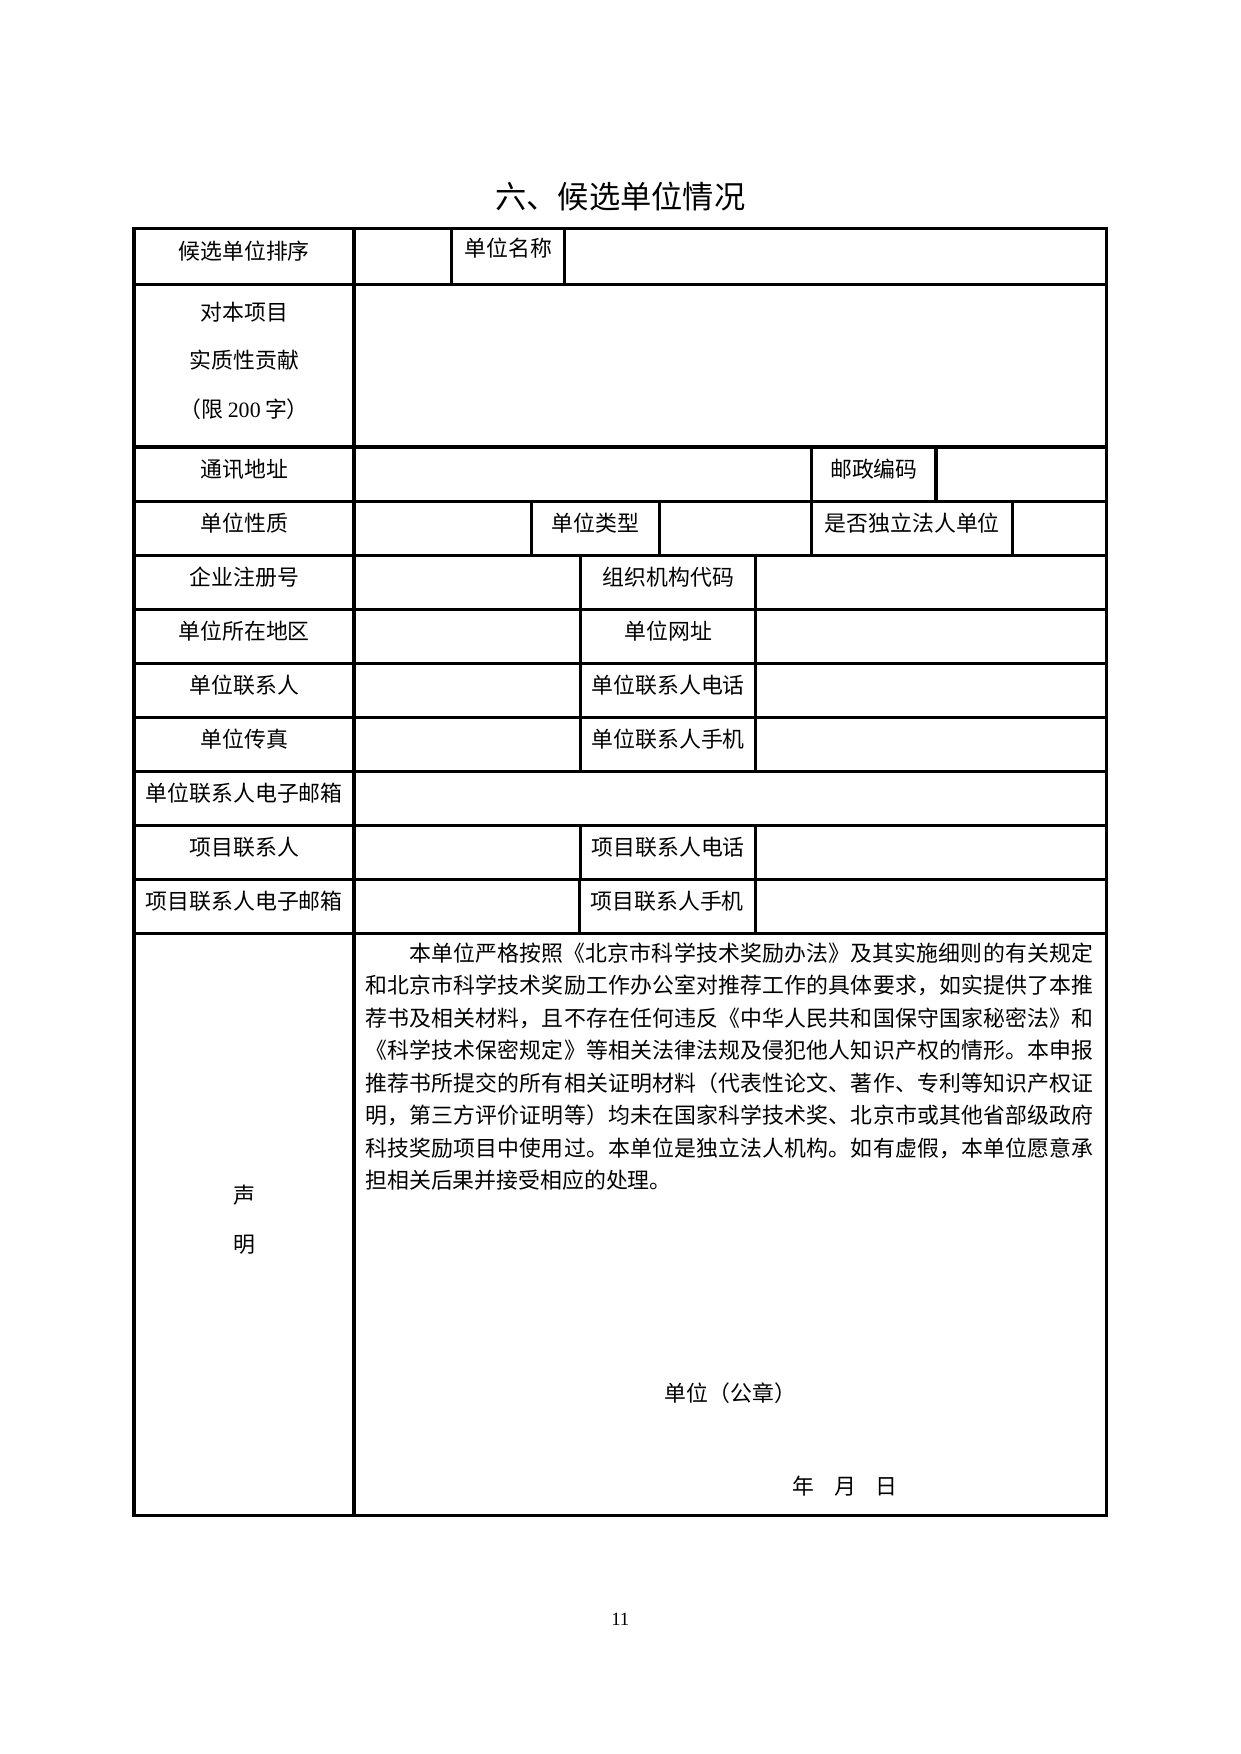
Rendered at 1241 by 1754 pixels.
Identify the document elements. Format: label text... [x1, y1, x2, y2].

table_cell [757, 557, 1105, 608]
table_cell 邮政编码 [813, 449, 934, 499]
table_cell 对本项目 实质性贡献 （限200字） [136, 286, 352, 445]
table_cell [757, 611, 1105, 662]
table_cell [356, 503, 530, 553]
table_cell 单位联系人手机 [582, 719, 754, 770]
table_cell 项目联系人 [136, 827, 352, 878]
table_cell 单位所在地区 [136, 611, 352, 662]
table_cell [356, 557, 579, 608]
table_cell 单位网址 [582, 611, 754, 662]
table_cell [356, 773, 1105, 824]
table_cell 单位类型 [533, 503, 658, 553]
table_header [356, 230, 450, 283]
table_cell [757, 665, 1105, 716]
text 六、候选单位情况 [187, 162, 1053, 227]
table_cell [757, 827, 1105, 878]
table_cell 是否独立法人单位 [813, 503, 1011, 553]
table_cell 单位联系人 [136, 665, 352, 716]
table_cell 项目联系人电话 [582, 827, 754, 878]
table_cell [356, 827, 579, 878]
table_header 单位名称 [453, 230, 563, 283]
table_cell [757, 719, 1105, 770]
table_cell 组织机构代码 [582, 557, 754, 608]
table_cell [1014, 503, 1105, 553]
table_cell 项目联系人手机 [581, 881, 754, 932]
table_cell [661, 503, 810, 553]
table_cell 通讯地址 [136, 449, 352, 499]
table_cell 声 明 [136, 935, 352, 1514]
table_cell [356, 881, 578, 932]
table_cell 本单位严格按照《北京市科学技术奖励办法》及其实施细则的有关规定和北京市科学技术奖励工作办公室对推荐工作的具体要求，如实提供了本推荐书及相关材料，且不存在任何违反《中华人民共和国保守国家秘密法》和《科学技术保密规定》等相关法律法规及侵犯他人知识产权的情形。本申报推荐书所提交的所有相关证明材料（代表性论文、著作、专利等知识产权证明，第三方评价证明等）均未在国家科学技术奖、北京市或其他省部级政府科技奖励项目中使用过。本单位是独立法人机构。如有虚假，本单位愿意承担相关后果并接受相应的处理。 单位（公章） 年 月 日 [356, 935, 1105, 1514]
table_cell [356, 719, 579, 770]
table_cell [356, 286, 1105, 445]
table_header 候选单位排序 [136, 230, 352, 283]
table_header [566, 230, 1105, 283]
table_cell 单位传真 [136, 719, 352, 770]
table_cell [356, 449, 810, 499]
table_cell 项目联系人电子邮箱 [136, 881, 352, 932]
table_cell 单位性质 [136, 503, 352, 553]
table_cell [356, 665, 579, 716]
table_cell [356, 611, 579, 662]
table_cell 企业注册号 [136, 557, 352, 608]
table_cell [757, 881, 1105, 932]
table_cell 单位联系人电话 [582, 665, 754, 716]
table_cell [938, 449, 1105, 499]
table_cell 单位联系人电子邮箱 [136, 773, 352, 824]
